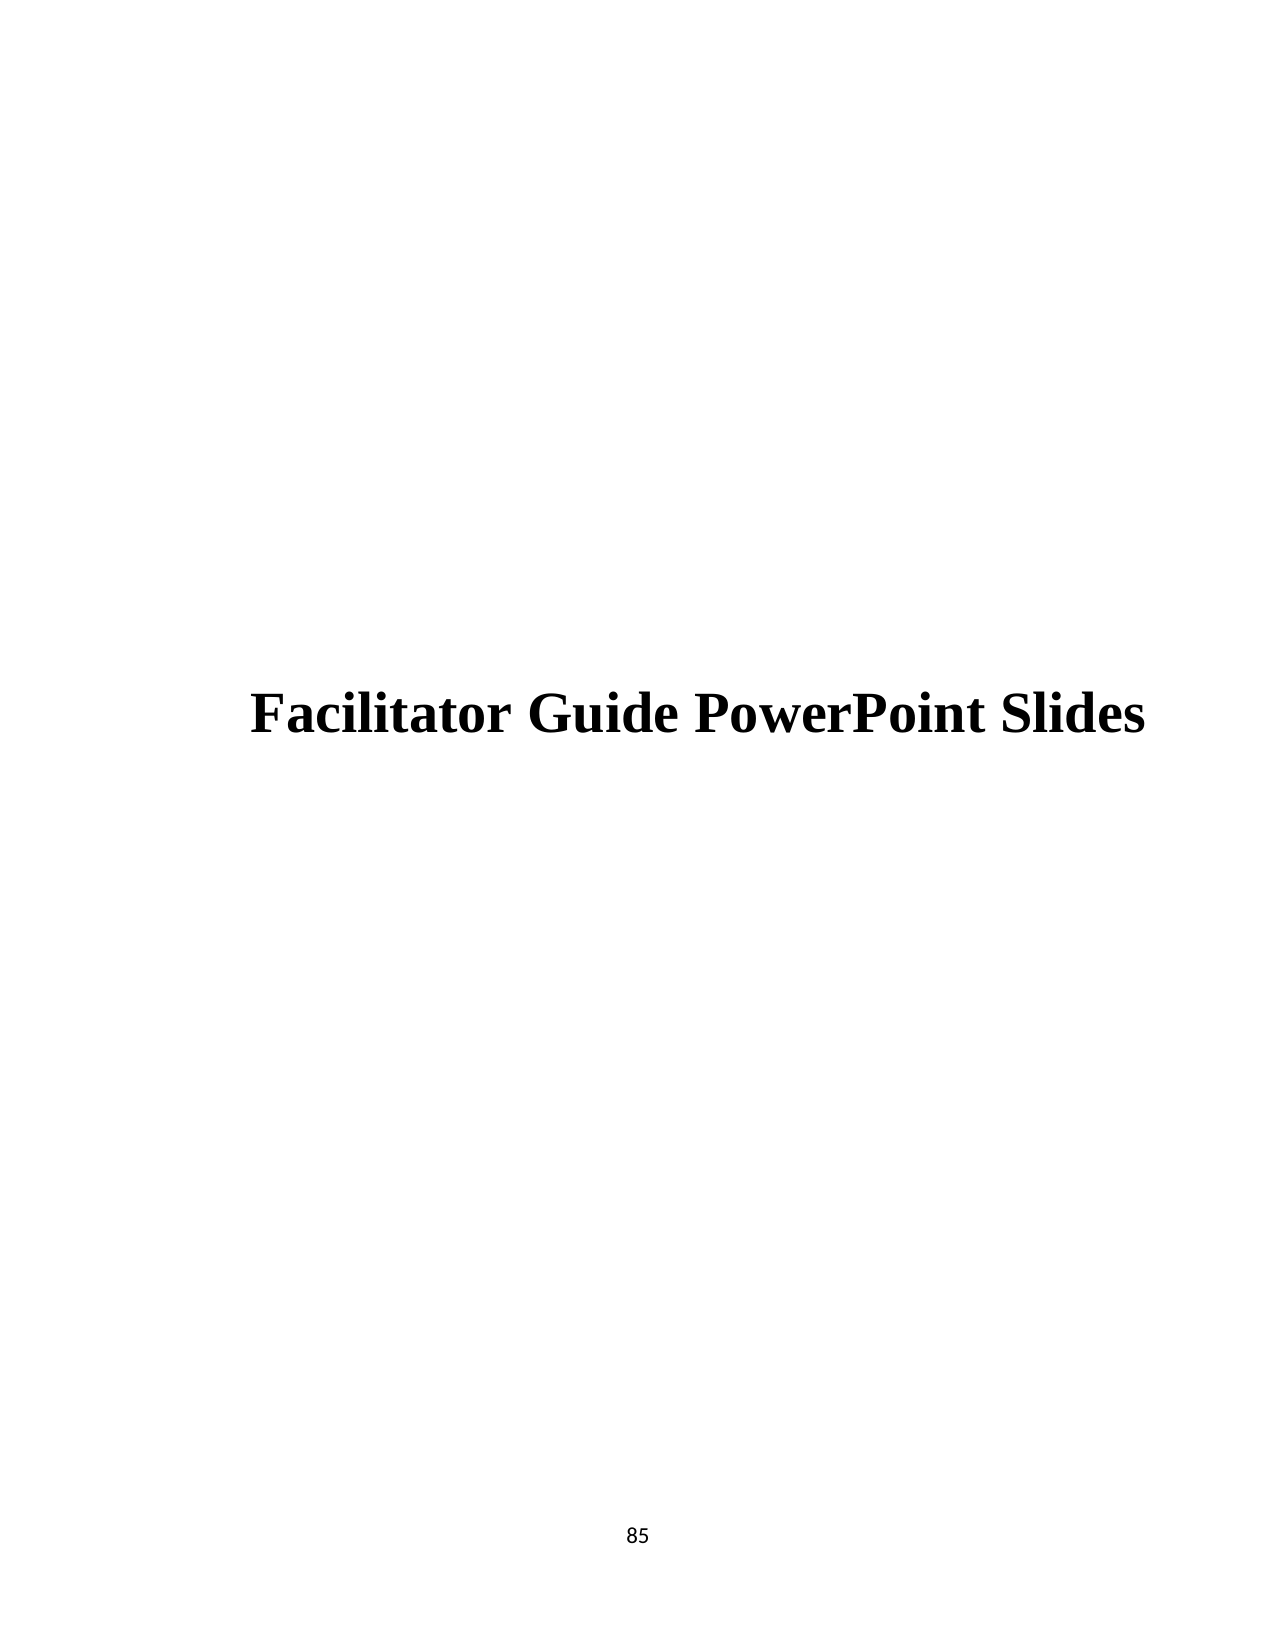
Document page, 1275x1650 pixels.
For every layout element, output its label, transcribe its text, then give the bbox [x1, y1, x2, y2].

list Facilitator Guide PowerPoint Slides [197, 678, 1200, 745]
